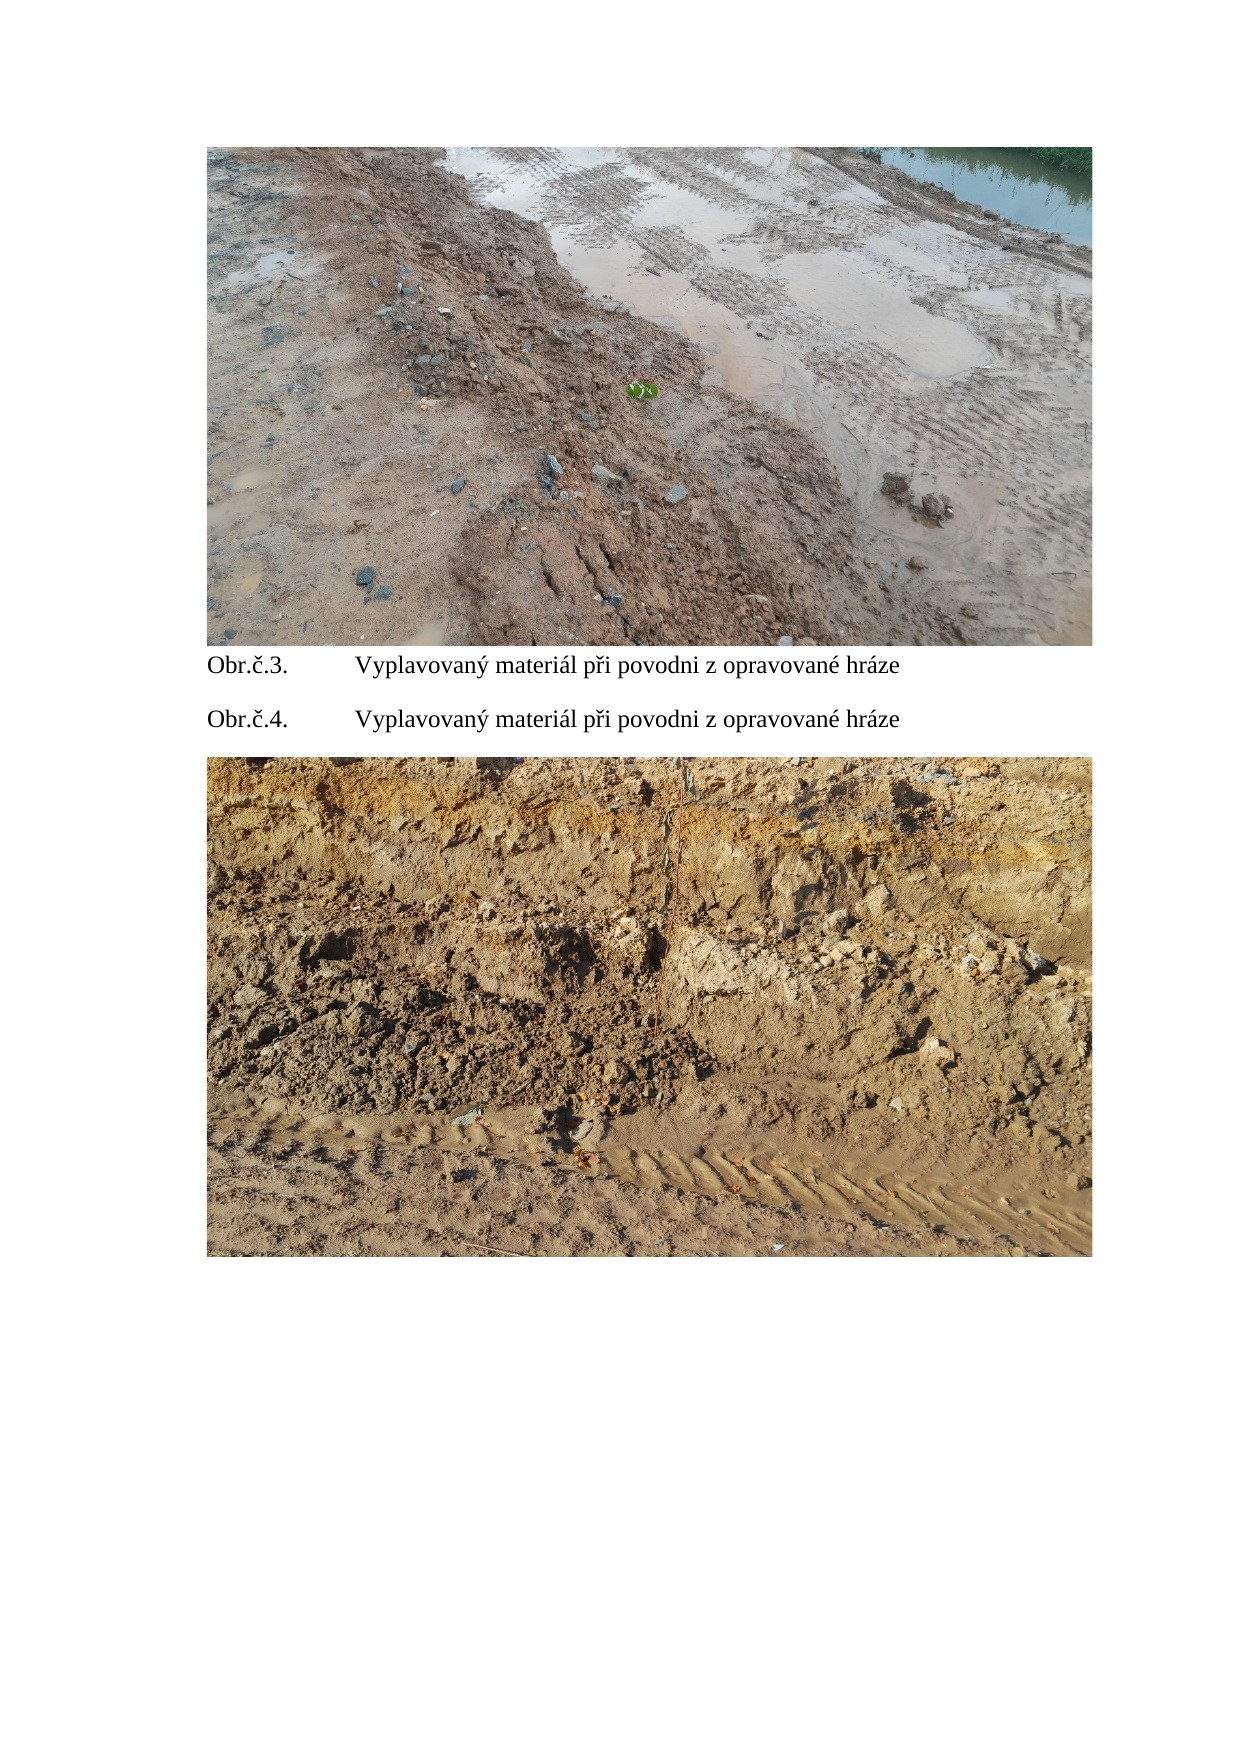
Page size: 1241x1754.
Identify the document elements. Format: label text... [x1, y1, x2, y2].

text Obr.č.4. Vyplavovaný materiál při povodni z opravované hráze [207, 704, 1092, 733]
picture [206, 147, 1093, 646]
picture [206, 757, 1093, 1257]
text Obr.č.3. Vyplavovaný materiál při povodni z opravované hráze [207, 646, 1092, 679]
